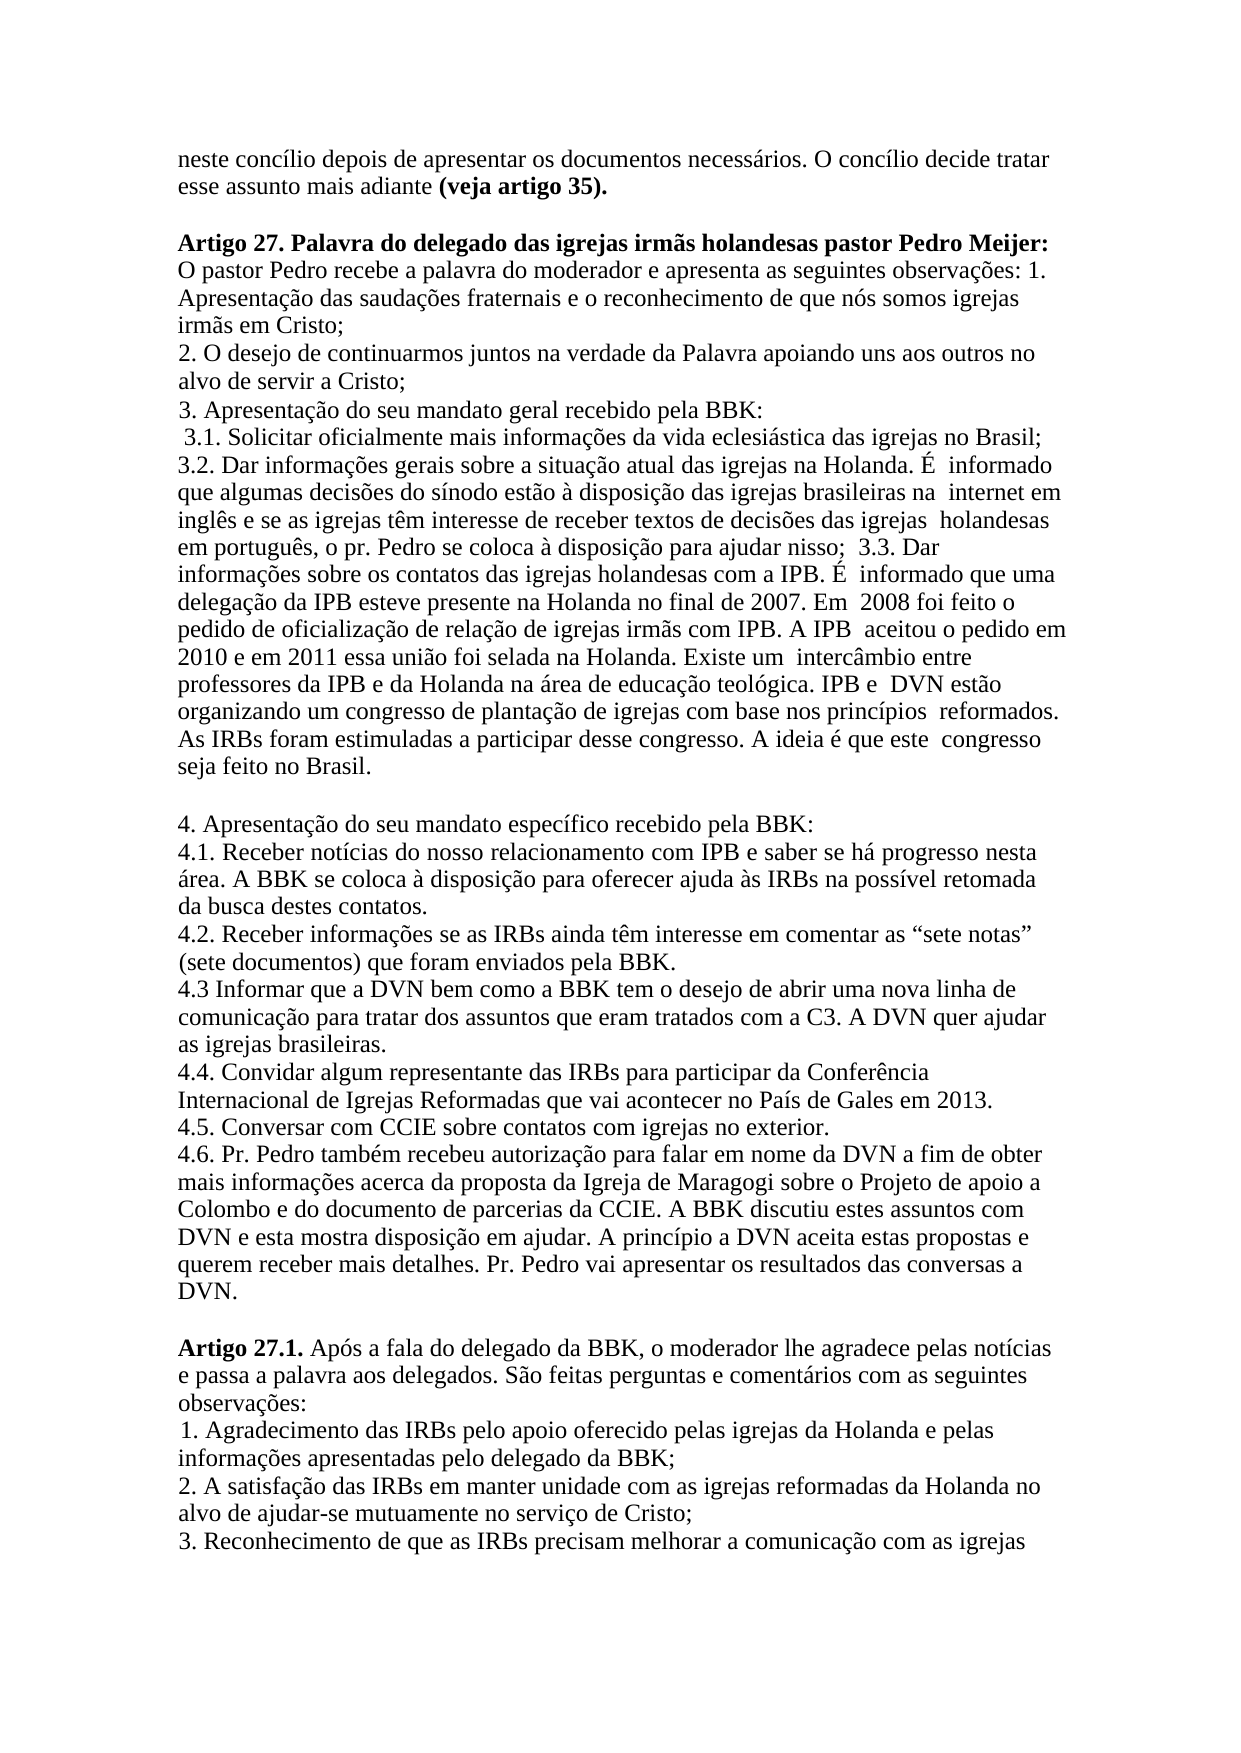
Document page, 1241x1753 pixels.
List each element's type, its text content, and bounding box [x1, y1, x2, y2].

text 4.3 Informar que a DVN bem como a BBK tem o desejo de abrir uma nova linha de comunicação para tratar dos assuntos que eram tratados com a C3. A DVN quer ajudar as igrejas brasileiras. [178, 976, 1053, 1058]
text 2. O desejo de continuarmos juntos na verdade da Palavra apoiando uns aos outros no alvo de servir a Cristo; [178, 340, 1042, 394]
text 1. Agradecimento das IRBs pelo apoio oferecido pelas igrejas da Holanda e pelas informações apresentadas pelo delegado da BBK; [178, 1417, 998, 1472]
text 4.1. Receber notícias do nosso relacionamento com IPB e saber se há progresso nesta área. A BBK se coloca à disposição para oferecer ajuda às IRBs na possível retomada da busca destes contatos. [178, 838, 1038, 920]
text 4.6. Pr. Pedro também recebeu autorização para falar em nome da DVN a fim de obter mais informações acerca da proposta da Igreja de Maragogi sobre o Projeto de apoio a Colombo e do documento de parcerias da CCIE. A BBK discutiu estes assuntos com DVN e esta mostra disposição em ajudar. A princípio a DVN aceita estas propostas e querem receber mais detalhes. Pr. Pedro vai apresentar os resultados das conversas a DVN. [177, 1141, 1049, 1305]
text 4.2. Receber informações se as IRBs ainda têm interesse em comentar as “sete notas” (sete documentos) que foram enviados pela BBK. [178, 921, 1039, 976]
text 2. A satisfação das IRBs em manter unidade com as igrejas reformadas da Holanda no alvo de ajudar-se mutuamente no serviço de Cristo; [178, 1472, 1047, 1527]
text 3. Apresentação do seu mandato geral recebido pela BBK: [178, 395, 1069, 424]
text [177, 145, 1056, 200]
text 4.4. Convidar algum representante das IRBs para participar da Conferência Internacional de Igrejas Reformadas que vai acontecer no País de Gales em 2013. 4.5. Conversar com CCIE sobre contatos com igrejas no exterior. [177, 1059, 994, 1141]
text Artigo 27. Palavra do delegado das igrejas irmãs holandesas pastor Pedro Meijer: O pastor Pedro recebe a palavra do moderador e apresenta as seguintes observações: 1. Apresentação das saudações fraternais e o reconhecimento de que nós somos igrejas irmãs em Cristo; [177, 230, 1051, 339]
text 3.1. Solicitar oficialmente mais informações da vida eclesiástica das igrejas no Brasil; 3.2. Dar informações gerais sobre a situação atual das igrejas na Holanda. É informado que algumas decisões do sínodo estão à disposição das igrejas brasileiras na internet em inglês e se as igrejas têm interesse de receber textos de decisões das igrejas holandesas em português, o pr. Pedro se coloca à disposição para ajudar nisso; 3.3. Dar informações sobre os contatos das igrejas holandesas com a IPB. É informado que uma delegação da IPB esteve presente na Holanda no final de 2007. Em 2008 foi feito o pedido de oficialização de relação de igrejas irmãs com IPB. A IPB aceitou o pedido em 2010 e em 2011 essa união foi selada na Holanda. Existe um intercâmbio entre professores da IPB e da Holanda na área de educação teológica. IPB e DVN estão organizando um congresso de plantação de igrejas com base nos princípios reformados. As IRBs foram estimuladas a participar desse congresso. A ideia é que este congresso seja feito no Brasil. [177, 424, 1068, 780]
text Artigo 27.1. Após a fala do delegado da BBK, o moderador lhe agradece pelas notícias e passa a palavra aos delegados. São feitas perguntas e comentários com as seguintes observações: [178, 1334, 1058, 1417]
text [177, 1528, 1031, 1555]
text 4. Apresentação do seu mandato específico recebido pela BBK: [177, 809, 1069, 838]
